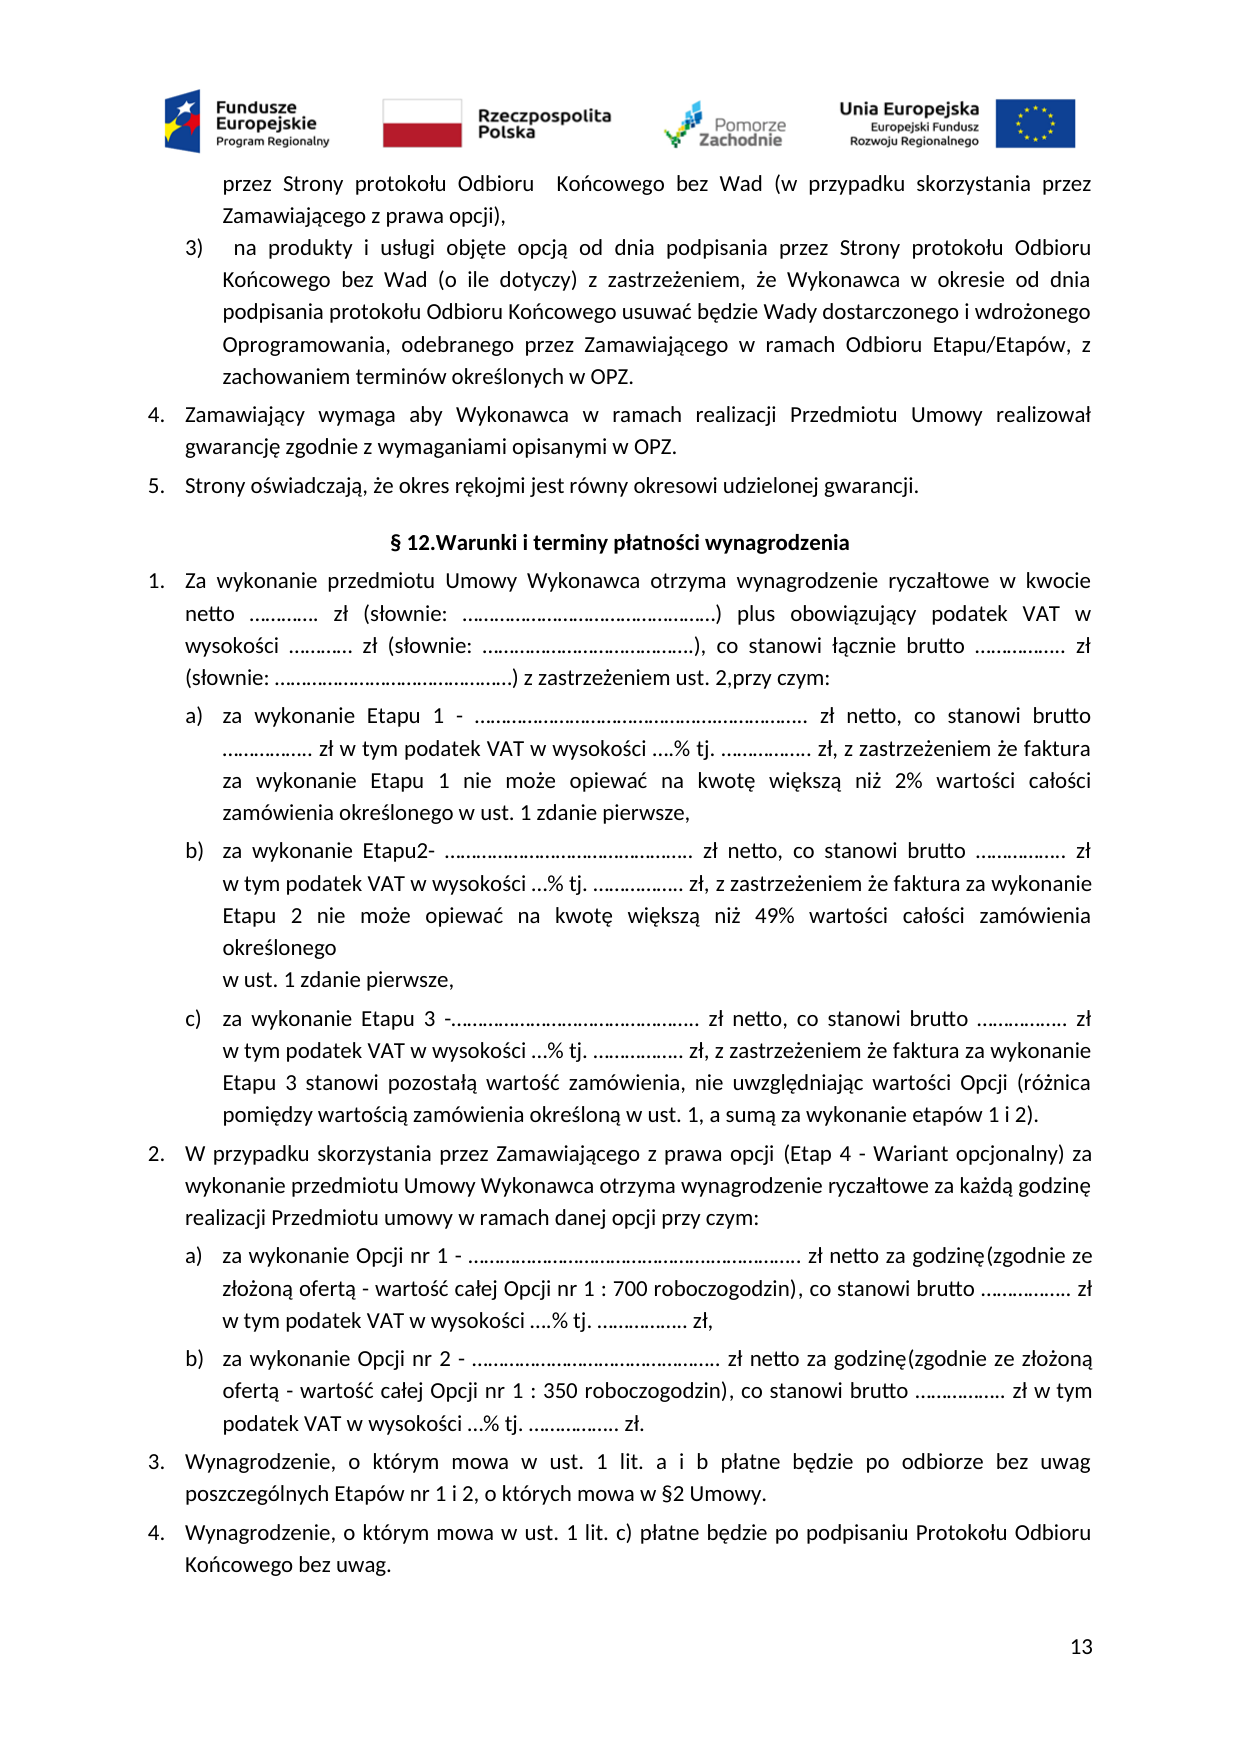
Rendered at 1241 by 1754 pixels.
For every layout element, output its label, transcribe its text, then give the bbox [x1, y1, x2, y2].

list Za wykonanie przedmiotu Umowy Wykonawca otrzyma wynagrodzenie ryczałtowe w kwocie netto …………. zł (słownie: …………………………………………) plus obowiązujący podatek VAT w wysokości ………… zł (słownie: ………………………………….), co stanowi łącznie brutto …………….. zł (słownie: ………………………………………) z zastrzeżeniem ust. 2,przy czym: [148, 567, 1093, 691]
list za wykonanie Opcji nr 2 - ……………………………………….. zł netto za godzinę(zgodnie ze złożoną ofertą - wartość całej Opcji nr 1 : 350 roboczogodzin), co stanowi brutto …………….. zł w tym podatek VAT w wysokości …% tj. …………….. zł. [185, 1344, 1093, 1437]
list Strony oświadczają, że okres rękojmi jest równy okresowi udzielonej gwarancji. [148, 471, 1093, 499]
list za wykonanie Etapu 3 -……………………………………….. zł netto, co stanowi brutto …………….. zł w tym podatek VAT w wysokości …% tj. …………….. zł, z zastrzeżeniem że faktura za wykonanie Etapu 3 stanowi pozostałą wartość zamówienia, nie uwzględniając wartości Opcji (różnica pomiędzy wartością zamówienia określoną w ust. 1, a sumą za wykonanie etapów 1 i 2). [185, 1004, 1093, 1128]
list za wykonanie Etapu2- ……………………………………….. zł netto, co stanowi brutto …………….. zł w tym podatek VAT w wysokości …% tj. …………….. zł, z zastrzeżeniem że faktura za wykonanie Etapu 2 nie może opiewać na kwotę większą niż 49% wartości całości zamówienia określonego w ust. 1 zdanie pierwsze, [185, 837, 1093, 993]
list za wykonanie Opcji nr 1 - ……………………………………….…………….. zł netto za godzinę(zgodnie ze złożoną ofertą - wartość całej Opcji nr 1 : 700 roboczogodzin), co stanowi brutto …………….. zł w tym podatek VAT w wysokości ….% tj. …………….. zł, [185, 1242, 1093, 1334]
picture [147, 73, 1093, 169]
subtitle § 12.Warunki i terminy płatności wynagrodzenia [148, 528, 1093, 556]
list Wynagrodzenie, o którym mowa w ust. 1 lit. c) płatne będzie po podpisaniu Protokołu Odbioru Końcowego bez uwag. [148, 1518, 1093, 1578]
list Zamawiający wymaga aby Wykonawca w ramach realizacji Przedmiotu Umowy realizował gwarancję zgodnie z wymaganiami opisanymi w OPZ. [148, 400, 1093, 461]
list W przypadku skorzystania przez Zamawiającego z prawa opcji (Etap 4 - Wariant opcjonalny) za wykonanie przedmiotu Umowy Wykonawca otrzyma wynagrodzenie ryczałtowe za każdą godzinę realizacji Przedmiotu umowy w ramach danej opcji przy czym: [148, 1139, 1093, 1231]
list Wynagrodzenie, o którym mowa w ust. 1 lit. a i b płatne będzie po odbiorze bez uwag poszczególnych Etapów nr 1 i 2, o których mowa w §2 Umowy. [148, 1447, 1093, 1507]
list na produkty i usługi objęte opcją od dnia podpisania przez Strony protokołu Odbioru Końcowego bez Wad (o ile dotyczy) z zastrzeżeniem, że Wykonawca w okresie od dnia podpisania protokołu Odbioru Końcowego usuwać będzie Wady dostarczonego i wdrożonego Oprogramowania, odebranego przez Zamawiającego w ramach Odbioru Etapu/Etapów, z zachowaniem terminów określonych w OPZ. [185, 233, 1093, 390]
list za wykonanie Etapu 1 - ……………………………………….…………….. zł netto, co stanowi brutto …………….. zł w tym podatek VAT w wysokości ….% tj. …………….. zł, z zastrzeżeniem że faktura za wykonanie Etapu 1 nie może opiewać na kwotę większą niż 2% wartości całości zamówienia określonego w ust. 1 zdanie pierwsze, [185, 702, 1093, 826]
